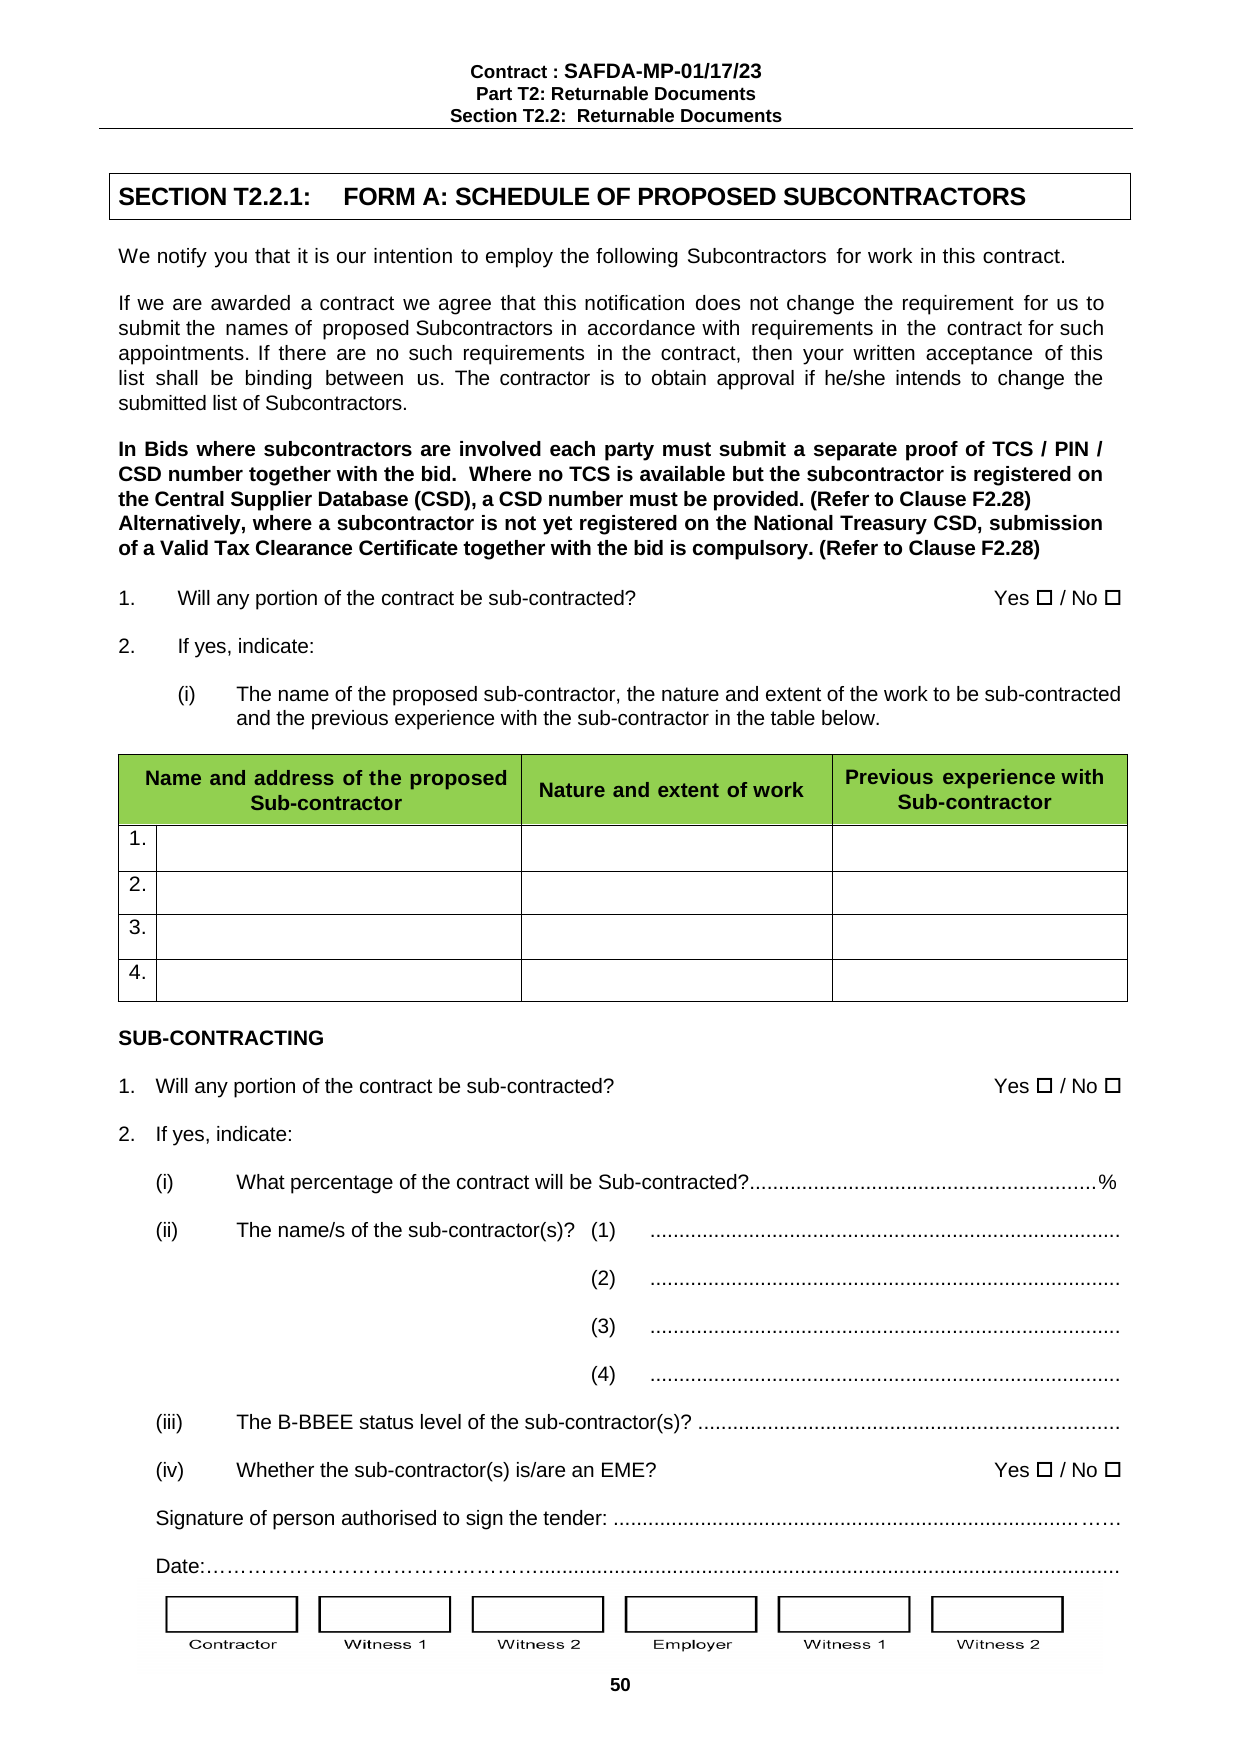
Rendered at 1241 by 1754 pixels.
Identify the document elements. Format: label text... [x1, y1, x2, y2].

text Signature of person authorised to sign the tender: …… [118, 1506, 1122, 1529]
text (2) [118, 1266, 1122, 1290]
text (iii) The B-BBEE status level of the sub-contractor(s)? [118, 1409, 1122, 1457]
text 1. Will any portion of the contract be sub-contracted? Yes / No [118, 586, 1122, 610]
table_cell [833, 872, 1127, 914]
text (i) The name of the proposed sub-contractor, the nature and extent of the work to be sub-contracted and the previous experience with the sub-contractor in the table below. [118, 682, 1122, 730]
text (3) [118, 1314, 1122, 1338]
table_cell [157, 915, 521, 959]
table_cell 3. [119, 915, 156, 959]
text We notify you that it is our intention to employ the following Subcontractors for work in this contract. [118, 244, 1074, 268]
table_header Nature and extent of work [522, 755, 832, 824]
table_cell [833, 915, 1127, 959]
text SUB-CONTRACTING [118, 1026, 1104, 1050]
table_cell [833, 960, 1127, 1001]
text (iv) Whether the sub-contractor(s) is/are an EME? Yes / No [118, 1457, 1122, 1482]
table_cell 2. [119, 872, 156, 914]
table_header Name and address of the proposed Sub-contractor [119, 755, 521, 824]
text (4) [118, 1362, 1122, 1386]
table_cell [157, 826, 521, 871]
table_cell [157, 960, 521, 1001]
table_cell [522, 960, 832, 1001]
table_cell [522, 872, 832, 914]
table_cell [157, 872, 521, 914]
text Alternatively, where a subcontractor is not yet registered on the National Treasury CSD, submission of a Valid Tax Clearance Certificate together with the bid is compulsory. (Refer to Clause F2.28) [118, 511, 1104, 560]
table_cell 1. [119, 826, 156, 871]
text Date:…………………………………………. [118, 1553, 1122, 1577]
text (i) What percentage of the contract will be Sub-contracted? % [118, 1170, 1122, 1194]
table_cell [522, 826, 832, 871]
text (ii) The name/s of the sub-contractor(s)? (1) [118, 1218, 1122, 1242]
picture [137, 1578, 1103, 1674]
text 1. Will any portion of the contract be sub-contracted? Yes / No [118, 1074, 1122, 1098]
table_cell [833, 826, 1127, 871]
text 2. If yes, indicate: [118, 634, 1122, 658]
table_cell [522, 915, 832, 959]
table_header Previous experience with Sub-contractor [833, 755, 1127, 824]
list SECTION T2.2.1: FORM A: SCHEDULE OF PROPOSED SUBCONTRACTORS [110, 174, 1130, 219]
text If we are awarded a contract we agree that this notification does not change the requirement for us to submit the names of proposed Subcontractors in accordance with requirements in the contract for such appointments. If there are no such requirements in the contract, then your written acceptance of this list shall be binding between us. The contractor is to obtain approval if he/she intends to change the submitted list of Subcontractors. [118, 291, 1104, 415]
text 2. If yes, indicate: [118, 1122, 1122, 1146]
table_cell 4. [119, 960, 156, 1001]
text In Bids where subcontractors are involved each party must submit a separate proof of TCS / PIN / CSD number together with the bid. Where no TCS is available but the subcontractor is registered on the Central Supplier Database (CSD), a CSD number must be provided. (Refer to Clause F2.28) [118, 437, 1104, 510]
